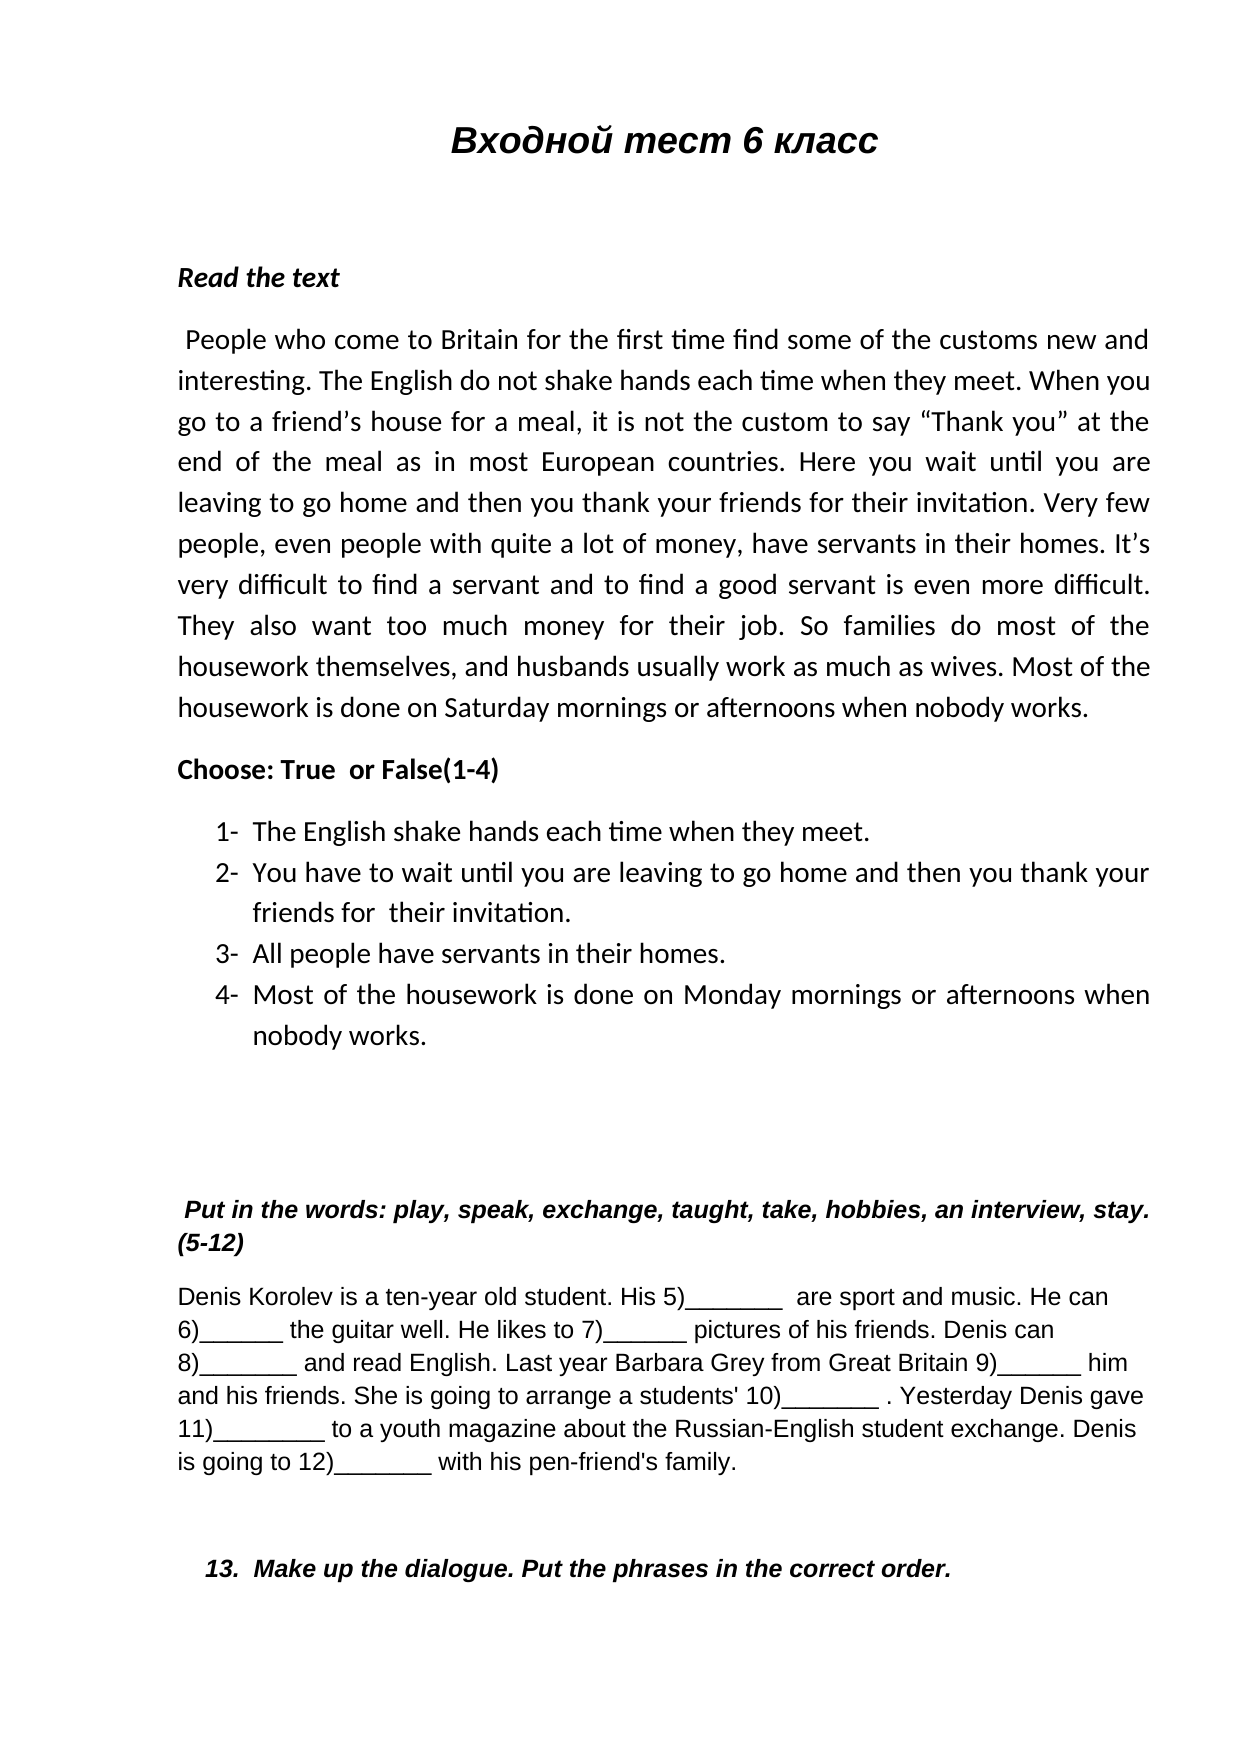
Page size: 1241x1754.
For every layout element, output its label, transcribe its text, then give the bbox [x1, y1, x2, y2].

text Read the text [177, 259, 1152, 294]
text Denis Korolev is a ten-year old student. His 5)_______ are sport and music. He can 6)______ the guitar well. He likes to 7)______ pictures of his friends. Denis can 8)_______ and read English. Last year Barbara Grey from Great Britain 9)______ him and his friends. She is going to arrange a students' 10)_______ . Yesterday Denis gave 11)________ to a youth magazine about the Russian-English student exchange. Denis is going to 12)_______ with his pen-friend's family. [177, 1282, 1152, 1476]
text Входной тест 6 класс [177, 118, 1152, 161]
list All people have servants in their homes. [215, 936, 1152, 971]
text Choose: True or False(1-4) [177, 751, 1152, 787]
list You have to wait until you are leaving to go home and then you thank your friends for their invitation. [215, 854, 1152, 930]
list The English shake hands each time when they meet. [215, 813, 1152, 848]
text Put in the words: play, speak, exchange, taught, take, hobbies, an interview, stay.(5-12) [177, 1195, 1152, 1257]
text People who come to for the first time find some of the customs new and interesting. The English do not shake hands each time when they meet. When you go to a friend’s house for a meal, it is not the custom to say “Thank you” at the end of the meal as in most European countries. Here you wait until you are leaving to go home and then you thank your friends for their invitation. Very few people, even people with quite a lot of money, have servants in their homes. It’s very difficult to find a servant and to find a good servant is even more difficult. They also want too much money for their job. So families do most of the housework themselves, and husbands usually work as much as wives. Most of the housework is done on Saturday mornings or afternoons when nobody works. [177, 321, 1152, 725]
list Most of the housework is done on Monday mornings or afternoons when nobody works. [215, 976, 1152, 1053]
text 13. Make up the dialogue. Put the phrases in the correct order. [177, 1554, 1152, 1583]
